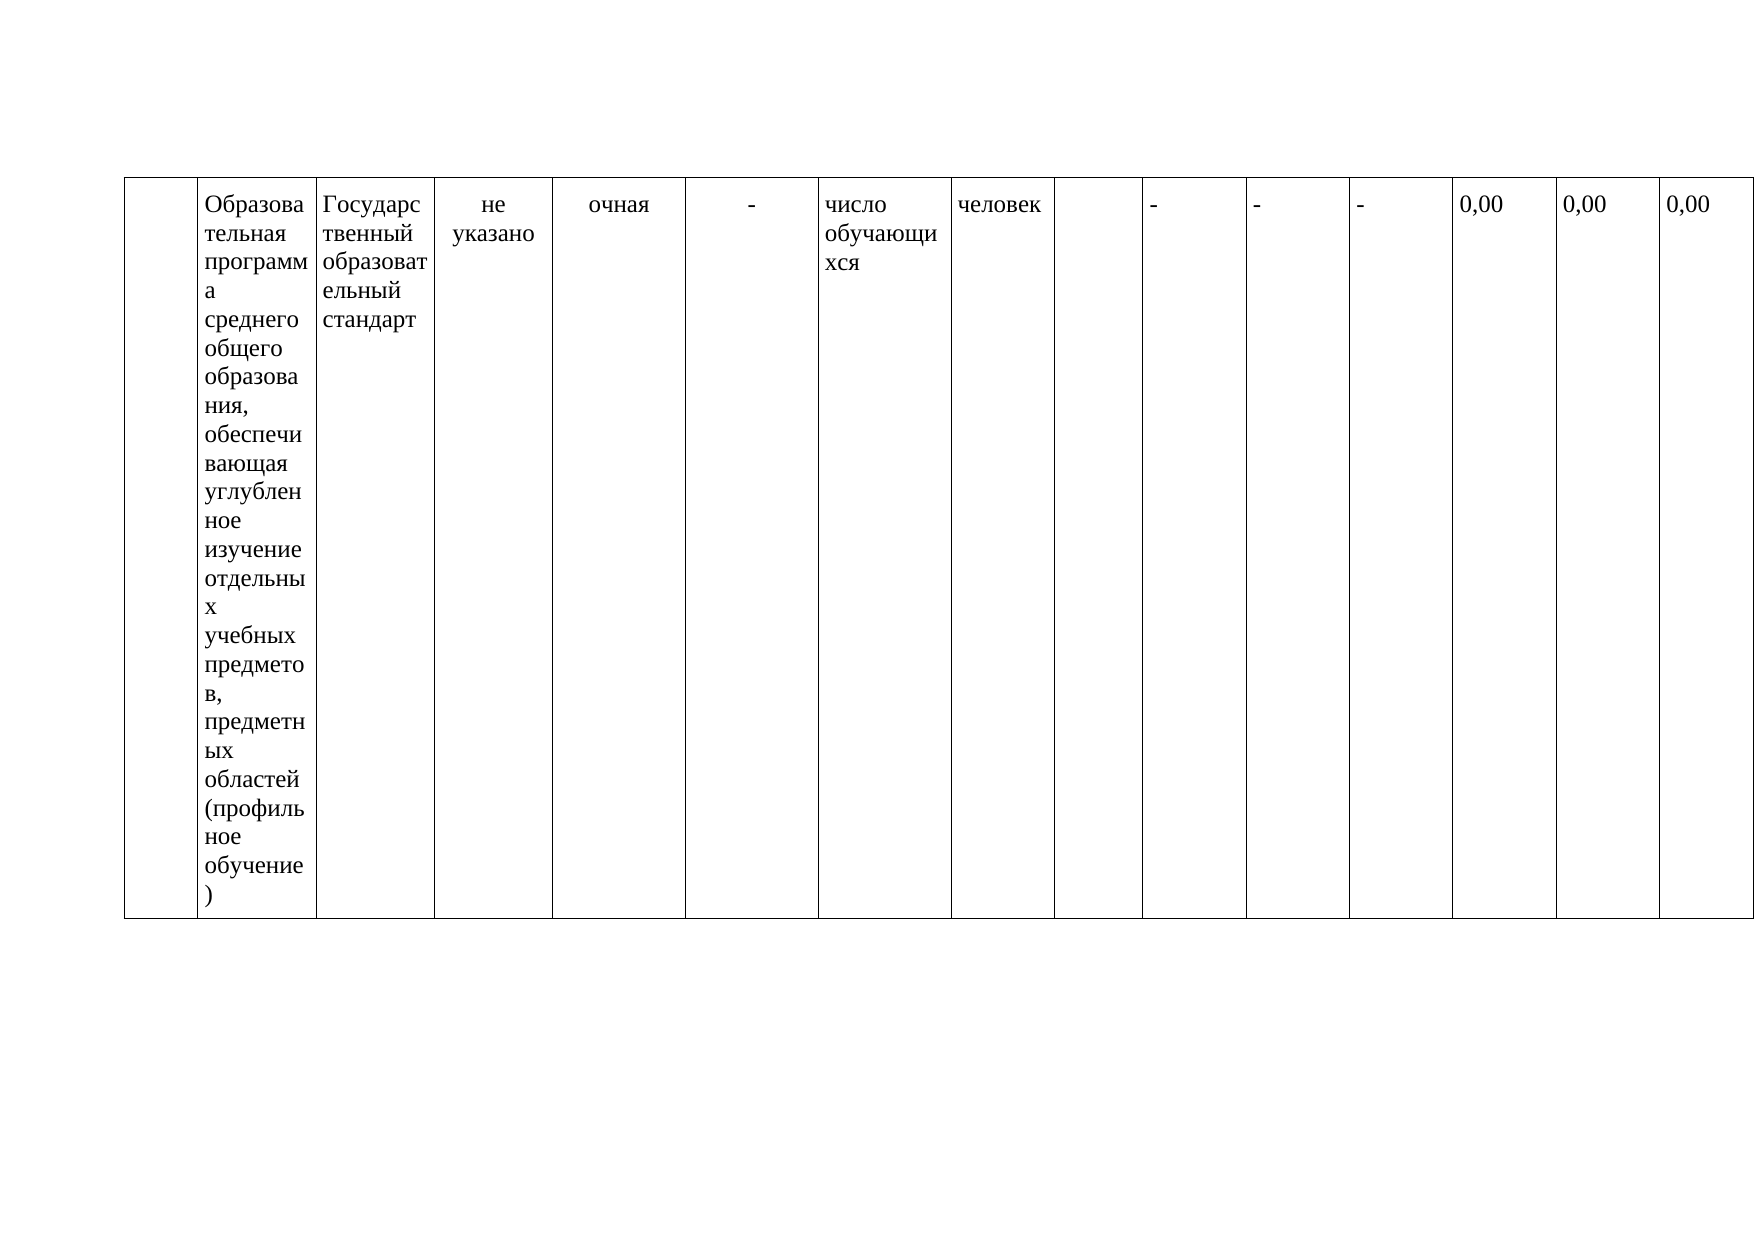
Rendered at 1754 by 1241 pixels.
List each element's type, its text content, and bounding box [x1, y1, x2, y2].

table_cell человек [952, 178, 1054, 918]
table_cell Государственный образовательный стандарт [317, 178, 434, 918]
table_cell Образовательная программа среднего общего образования, обеспечивающая углубленное изучение отдельных учебных предметов, предметных областей (профильное обучение) [198, 178, 316, 918]
table_cell 0,00 [1453, 178, 1556, 918]
table_cell очная [553, 178, 685, 918]
table_cell число обучающихся [819, 178, 951, 918]
table_cell 0,00 [1557, 178, 1659, 918]
table_cell - [1247, 178, 1349, 918]
table_cell - [1143, 178, 1246, 918]
table_cell - [686, 178, 818, 918]
table_cell [1055, 178, 1142, 918]
table_cell - [1350, 178, 1452, 918]
table_cell [125, 178, 197, 918]
table_cell 0,00 [1660, 178, 1753, 918]
table_cell не указано [435, 178, 552, 918]
